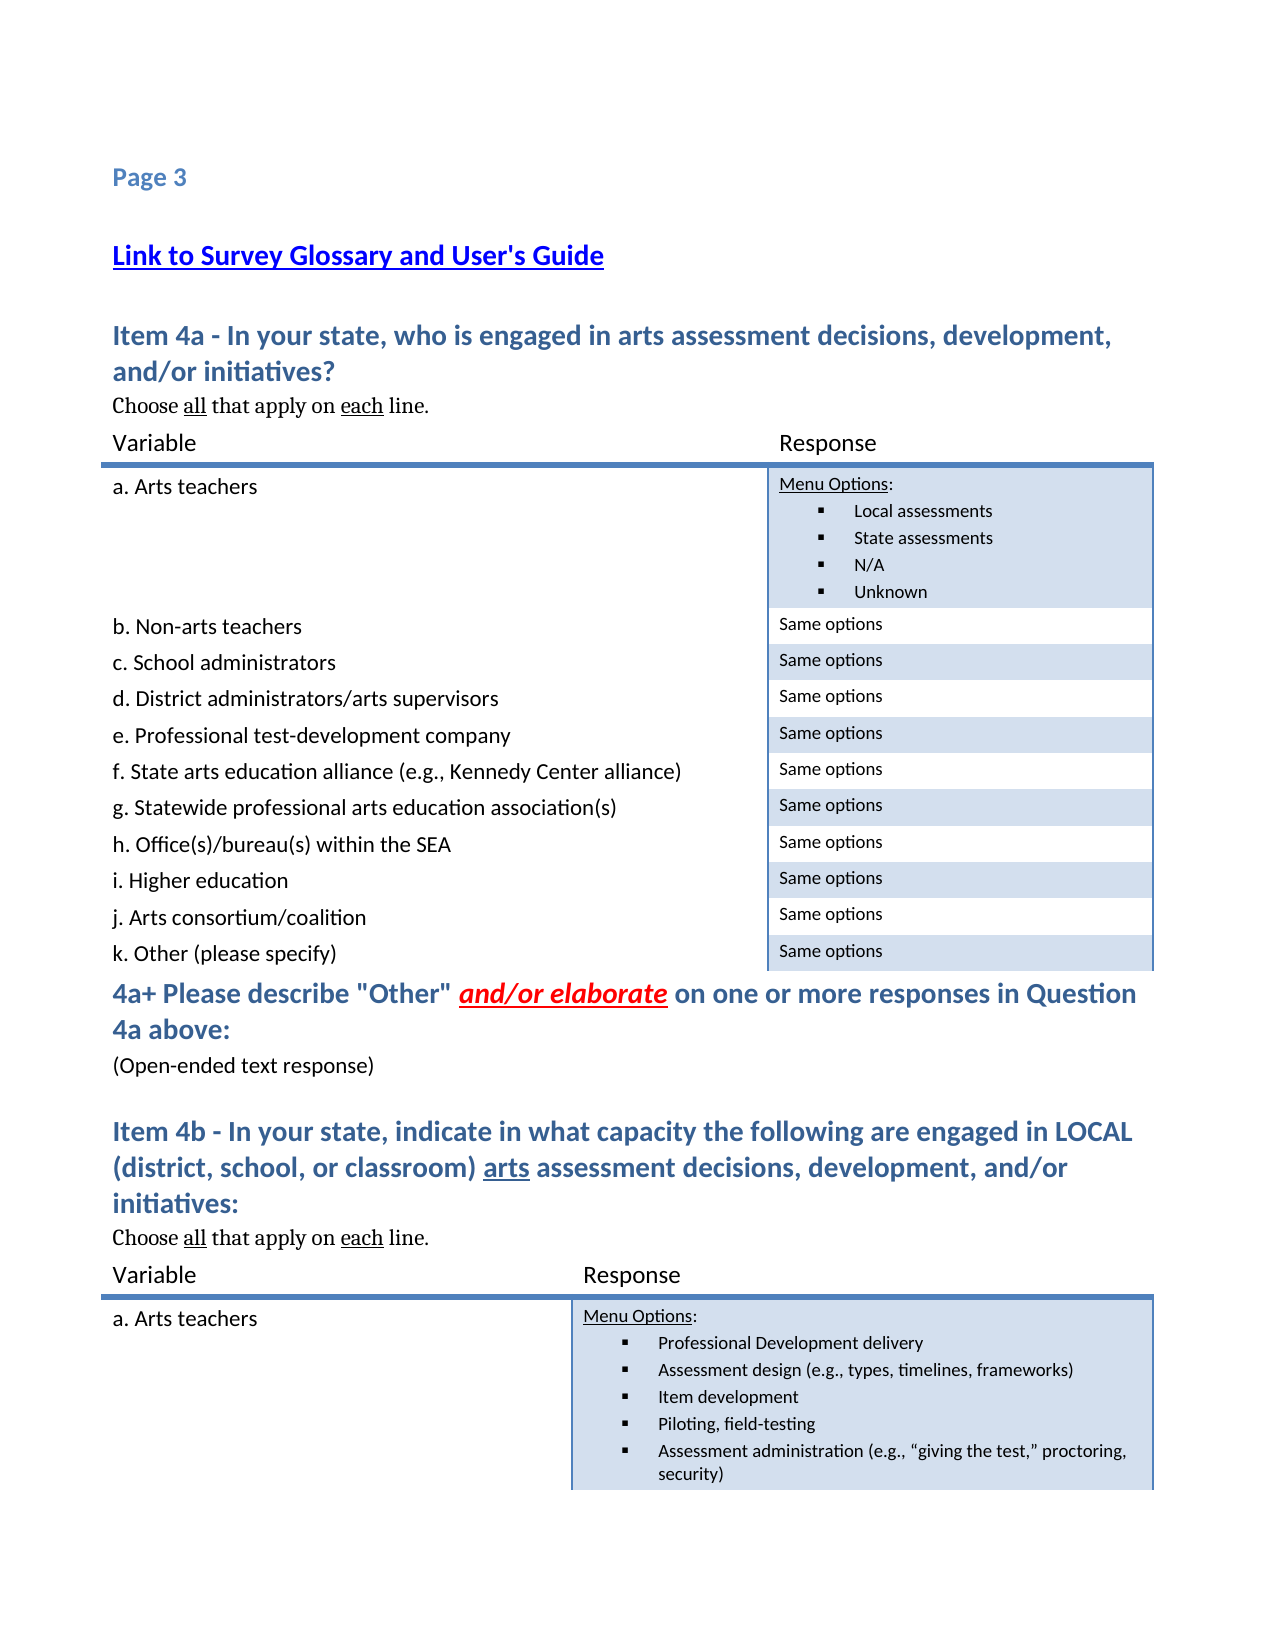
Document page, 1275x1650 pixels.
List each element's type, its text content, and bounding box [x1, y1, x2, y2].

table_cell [573, 1300, 1152, 1490]
table_cell d. District administrators/arts supervisors [101, 680, 767, 717]
table_cell i. Higher education [101, 862, 767, 898]
table_header Variable [101, 1255, 572, 1294]
table_cell g. Statewide professional arts education association(s) [101, 789, 767, 826]
table_cell Menu Options: Local assessments State assessments N/A Unknown [769, 468, 1152, 608]
table_cell h. Office(s)/bureau(s) within the SEA [101, 826, 767, 862]
table_cell b. Non-arts teachers [101, 608, 767, 644]
table_header Response [768, 423, 1153, 462]
table_cell Same options [769, 680, 1152, 717]
table_cell Same options [769, 899, 1152, 935]
table_cell Same options [769, 608, 1152, 644]
table_header Variable [101, 423, 768, 462]
subtitle Item 4a - In your state, who is engaged in arts assessment decisions, development, and/or initiatives? [112, 317, 1162, 388]
table_cell Same options [769, 789, 1152, 826]
subtitle Link to Survey Glossary and User's Guide [112, 237, 1162, 273]
subtitle 4a+ Please describe "Other" and/or elaborate on one or more responses in Question 4a above: [112, 975, 1162, 1047]
subtitle Page 3 [112, 160, 1162, 193]
table_cell Same options [769, 644, 1152, 680]
table_cell e. Professional test-development company [101, 717, 767, 753]
text Choose all that apply on each line. [112, 392, 1162, 419]
table_cell f. State arts education alliance (e.g., Kennedy Center alliance) [101, 753, 767, 789]
subtitle Item 4b - In your state, indicate in what capacity the following are engaged in LOCAL (district, school, or classroom) arts assessment decisions, development, and/or initiatives: [112, 1113, 1162, 1220]
table_cell Same options [769, 935, 1152, 971]
table_cell Same options [769, 717, 1152, 753]
table_cell j. Arts consortium/coalition [101, 899, 767, 935]
table_header Response [572, 1255, 1153, 1294]
subtitle (Open-ended text response) [112, 1051, 1162, 1079]
table_cell Same options [769, 862, 1152, 898]
table_cell Same options [769, 826, 1152, 862]
text Choose all that apply on each line. [112, 1224, 1162, 1251]
table_cell a. Arts teachers [101, 468, 767, 608]
table_cell a. Arts teachers [101, 1300, 571, 1490]
table_cell k. Other (please specify) [101, 935, 767, 971]
table_cell Same options [769, 753, 1152, 789]
table_cell c. School administrators [101, 644, 767, 680]
